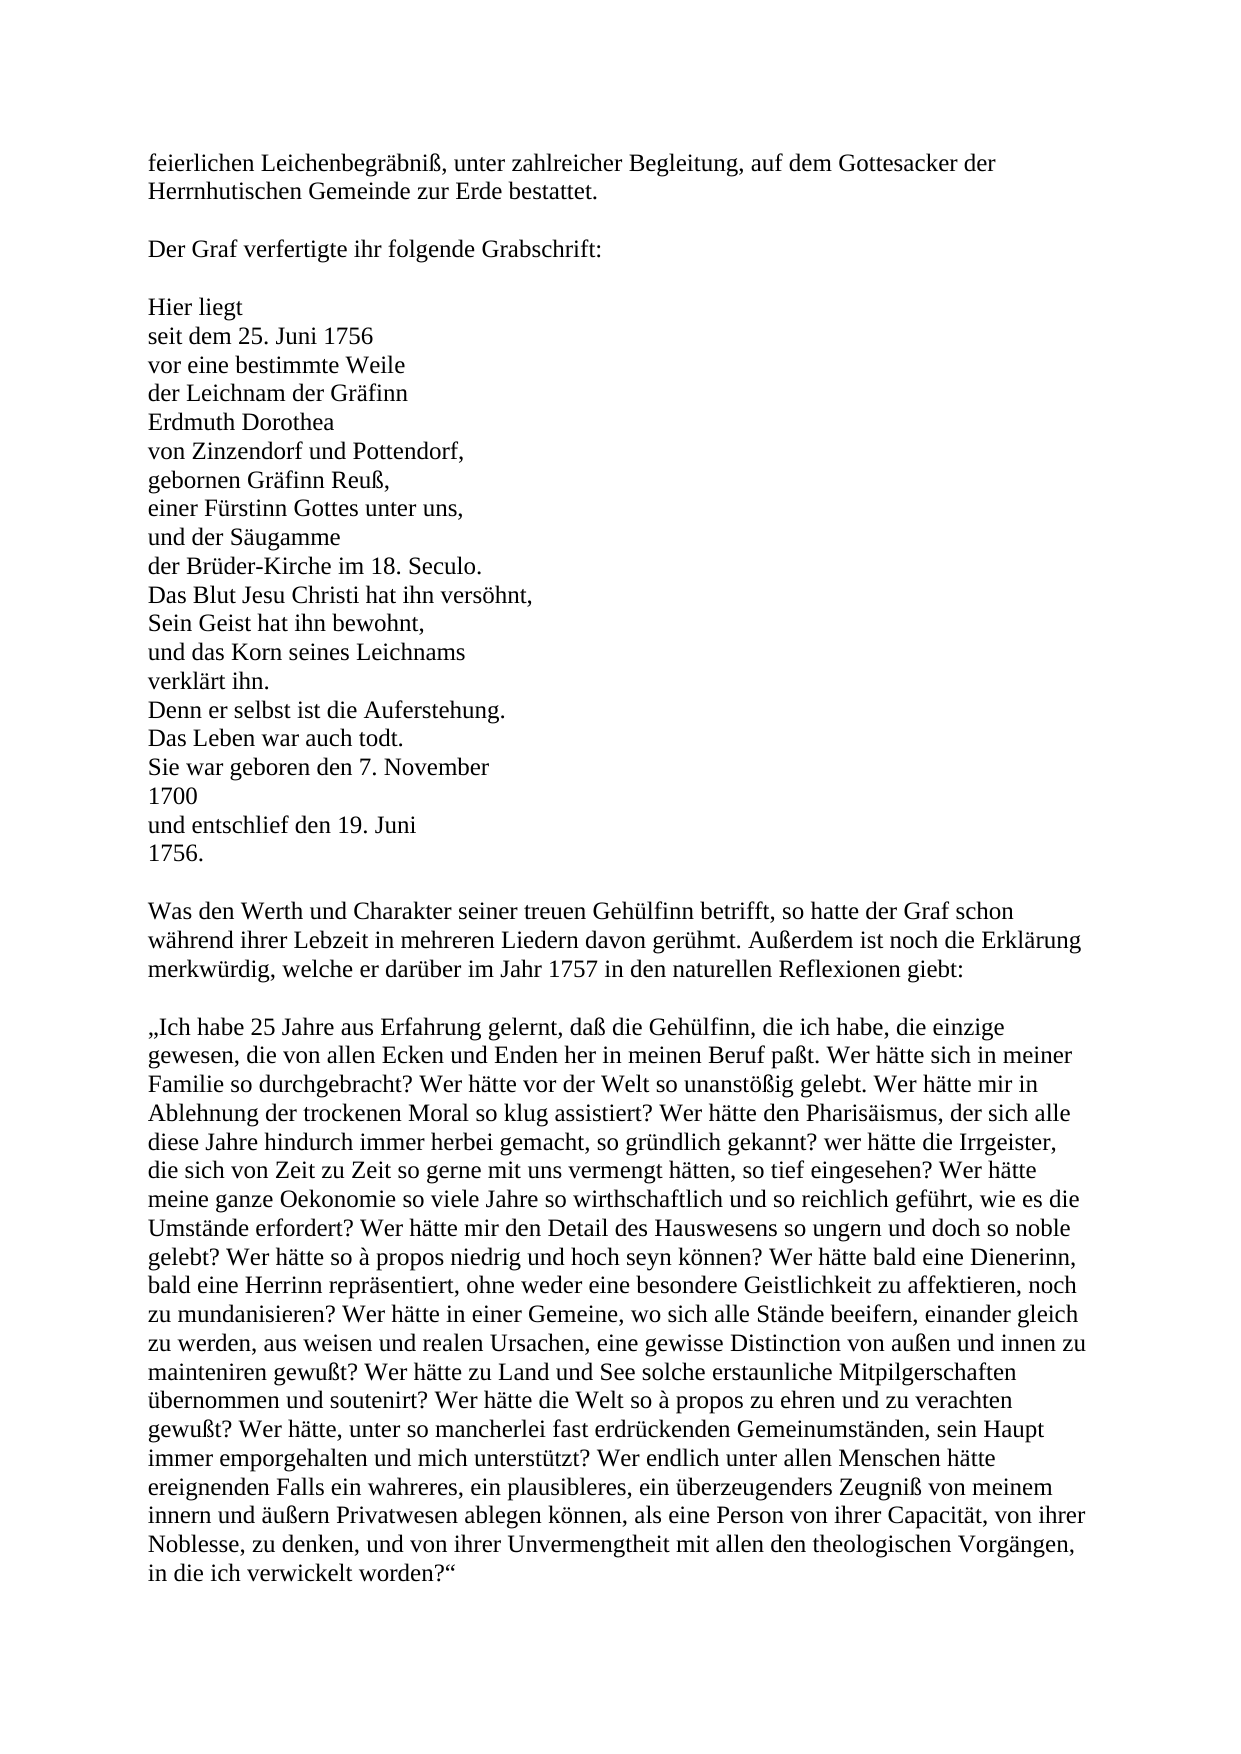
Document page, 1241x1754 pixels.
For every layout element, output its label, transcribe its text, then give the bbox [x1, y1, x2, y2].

text Hier liegt seit dem 25. Juni 1756 vor eine bestimmte Weile der Leichnam der Gräfinn Erdmuth Dorothea von Zinzendorf und Pottendorf, gebornen Gräfinn Reuß, einer Fürstinn Gottes unter uns, und der Säugamme der Brüder-Kirche im 18. Seculo. Das Blut Jesu Christi hat ihn versöhnt, Sein Geist hat ihn bewohnt, und das Korn seines Leichnams verklärt ihn. Denn er selbst ist die Auferstehung. Das Leben war auch todt. Sie war geboren den 7. November 1700 und entschlief den 19. Juni 1756. [148, 292, 1093, 867]
text Der Graf verfertigte ihr folgende Grabschrift: [148, 234, 1093, 263]
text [148, 148, 1093, 205]
text Was den Werth und Charakter seiner treuen Gehülfinn betrifft, so hatte der Graf schon während ihrer Lebzeit in mehreren Liedern davon gerühmt. Außerdem ist noch die Erklärung merkwürdig, welche er darüber im Jahr 1757 in den naturellen Reflexionen giebt: [148, 896, 1093, 983]
text „Ich habe 25 Jahre aus Erfahrung gelernt, daß die Gehülfinn, die ich habe, die einzige gewesen, die von allen Ecken und Enden her in meinen Beruf paßt. Wer hätte sich in meiner Familie so durchgebracht? Wer hätte vor der Welt so unanstößig gelebt. Wer hätte mir in Ablehnung der trockenen Moral so klug assistiert? Wer hätte den Pharisäismus, der sich alle diese Jahre hindurch immer herbei gemacht, so gründlich gekannt? wer hätte die Irrgeister, die sich von Zeit zu Zeit so gerne mit uns vermengt hätten, so tief eingesehen? Wer hätte meine ganze Oekonomie so viele Jahre so wirthschaftlich und so reichlich geführt, wie es die Umstände erfordert? Wer hätte mir den Detail des Hauswesens so ungern und doch so noble gelebt? Wer hätte so à propos niedrig und hoch seyn können? Wer hätte bald eine Dienerinn, bald eine Herrinn repräsentiert, ohne weder eine besondere Geistlichkeit zu affektieren, noch zu mundanisieren? Wer hätte in einer Gemeine, wo sich alle Stände beeifern, einander gleich zu werden, aus weisen und realen Ursachen, eine gewisse Distinction von außen und innen zu mainteniren gewußt? Wer hätte zu Land und See solche erstaunliche Mitpilgerschaften übernommen und soutenirt? Wer hätte die Welt so à propos zu ehren und zu verachten gewußt? Wer hätte, unter so mancherlei fast erdrückenden Gemeinumständen, sein Haupt immer emporgehalten und mich unterstützt? Wer endlich unter allen Menschen hätte ereignenden Falls ein wahreres, ein plausibleres, ein überzeugenders Zeugniß von meinem innern und äußern Privatwesen ablegen können, als eine Person von ihrer Capacität, von ihrer Noblesse, zu denken, und von ihrer Unvermengtheit mit allen den theologischen Vorgängen, in die ich verwickelt worden?“ [148, 1012, 1093, 1587]
